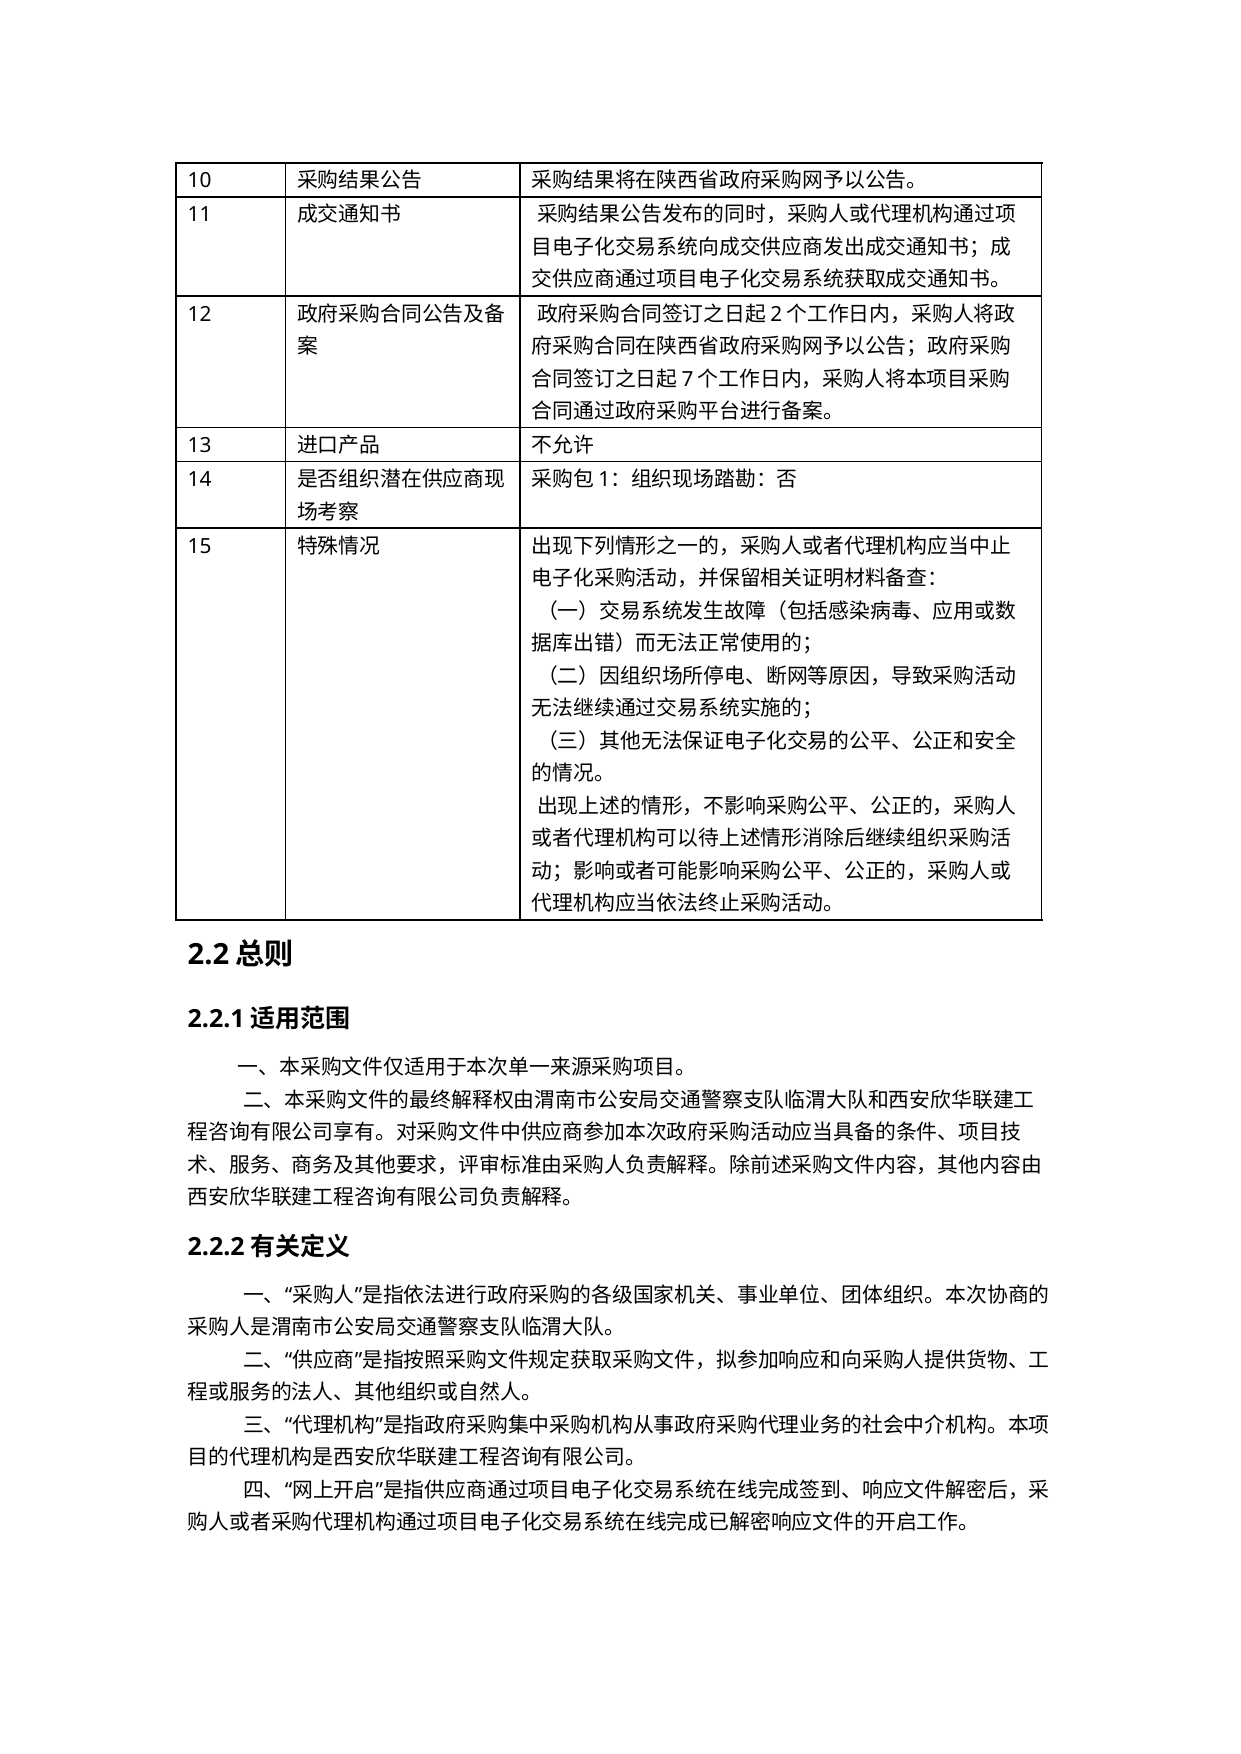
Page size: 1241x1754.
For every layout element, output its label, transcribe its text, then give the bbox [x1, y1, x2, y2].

table_cell 进口产品 [286, 428, 519, 461]
text 2.2.2有关定义 [187, 1213, 1053, 1278]
text 二、“供应商”是指按照采购文件规定获取采购文件，拟参加响应和向采购人提供货物、工程或服务的法人、其他组织或自然人。 [187, 1343, 1053, 1408]
table_cell 13 [177, 428, 285, 461]
table_cell 采购结果公告发布的同时，采购人或代理机构通过项目电子化交易系统向成交供应商发出成交通知书；成交供应商通过项目电子化交易系统获取成交通知书。 [521, 198, 1041, 295]
text 四、“网上开启”是指供应商通过项目电子化交易系统在线完成签到、响应文件解密后，采购人或者采购代理机构通过项目电子化交易系统在线完成已解密响应文件的开启工作。 [187, 1473, 1053, 1538]
text 一、本采购文件仅适用于本次单一来源采购项目。 [187, 1050, 1053, 1083]
text 2.2总则 [187, 920, 1053, 985]
table_cell 特殊情况 [286, 529, 519, 919]
table_cell 成交通知书 [286, 198, 519, 295]
text 三、“代理机构”是指政府采购集中采购机构从事政府采购代理业务的社会中介机构。本项目的代理机构是西安欣华联建工程咨询有限公司。 [187, 1408, 1053, 1473]
table_cell 15 [177, 529, 285, 919]
text 二、本采购文件的最终解释权由渭南市公安局交通警察支队临渭大队和西安欣华联建工程咨询有限公司享有。对采购文件中供应商参加本次政府采购活动应当具备的条件、项目技术、服务、商务及其他要求，评审标准由采购人负责解释。除前述采购文件内容，其他内容由西安欣华联建工程咨询有限公司负责解释。 [187, 1083, 1053, 1213]
table_cell 14 [177, 462, 285, 527]
table_cell 12 [177, 297, 285, 427]
table_cell 是否组织潜在供应商现场考察 [286, 462, 519, 527]
table_cell 采购结果公告 [286, 164, 519, 196]
table_cell 10 [177, 164, 285, 196]
table_cell 采购结果将在陕西省政府采购网予以公告。 [521, 164, 1041, 196]
table_cell 出现下列情形之一的，采购人或者代理机构应当中止电子化采购活动，并保留相关证明材料备查： （一）交易系统发生故障（包括感染病毒、应用或数据库出错）而无法正常使用的； （二）因组织场所停电、断网等原因，导致采购活动无法继续通过交易系统实施的； （三）其他无法保证电子化交易的公平、公正和安全的情况。 出现上述的情形，不影响采购公平、公正的，采购人或者代理机构可以待上述情形消除后继续组织采购活动；影响或者可能影响采购公平、公正的，采购人或代理机构应当依法终止采购活动。 [521, 529, 1041, 919]
table_cell 政府采购合同签订之日起2个工作日内，采购人将政府采购合同在陕西省政府采购网予以公告；政府采购合同签订之日起7个工作日内，采购人将本项目采购合同通过政府采购平台进行备案。 [521, 297, 1041, 427]
table_cell 11 [177, 198, 285, 295]
table_cell 政府采购合同公告及备案 [286, 297, 519, 427]
table_cell 不允许 [521, 428, 1041, 461]
table_cell 采购包1：组织现场踏勘：否 [521, 462, 1041, 527]
text 2.2.1适用范围 [187, 985, 1053, 1050]
text 一、“采购人”是指依法进行政府采购的各级国家机关、事业单位、团体组织。本次协商的采购人是渭南市公安局交通警察支队临渭大队。 [187, 1278, 1053, 1343]
